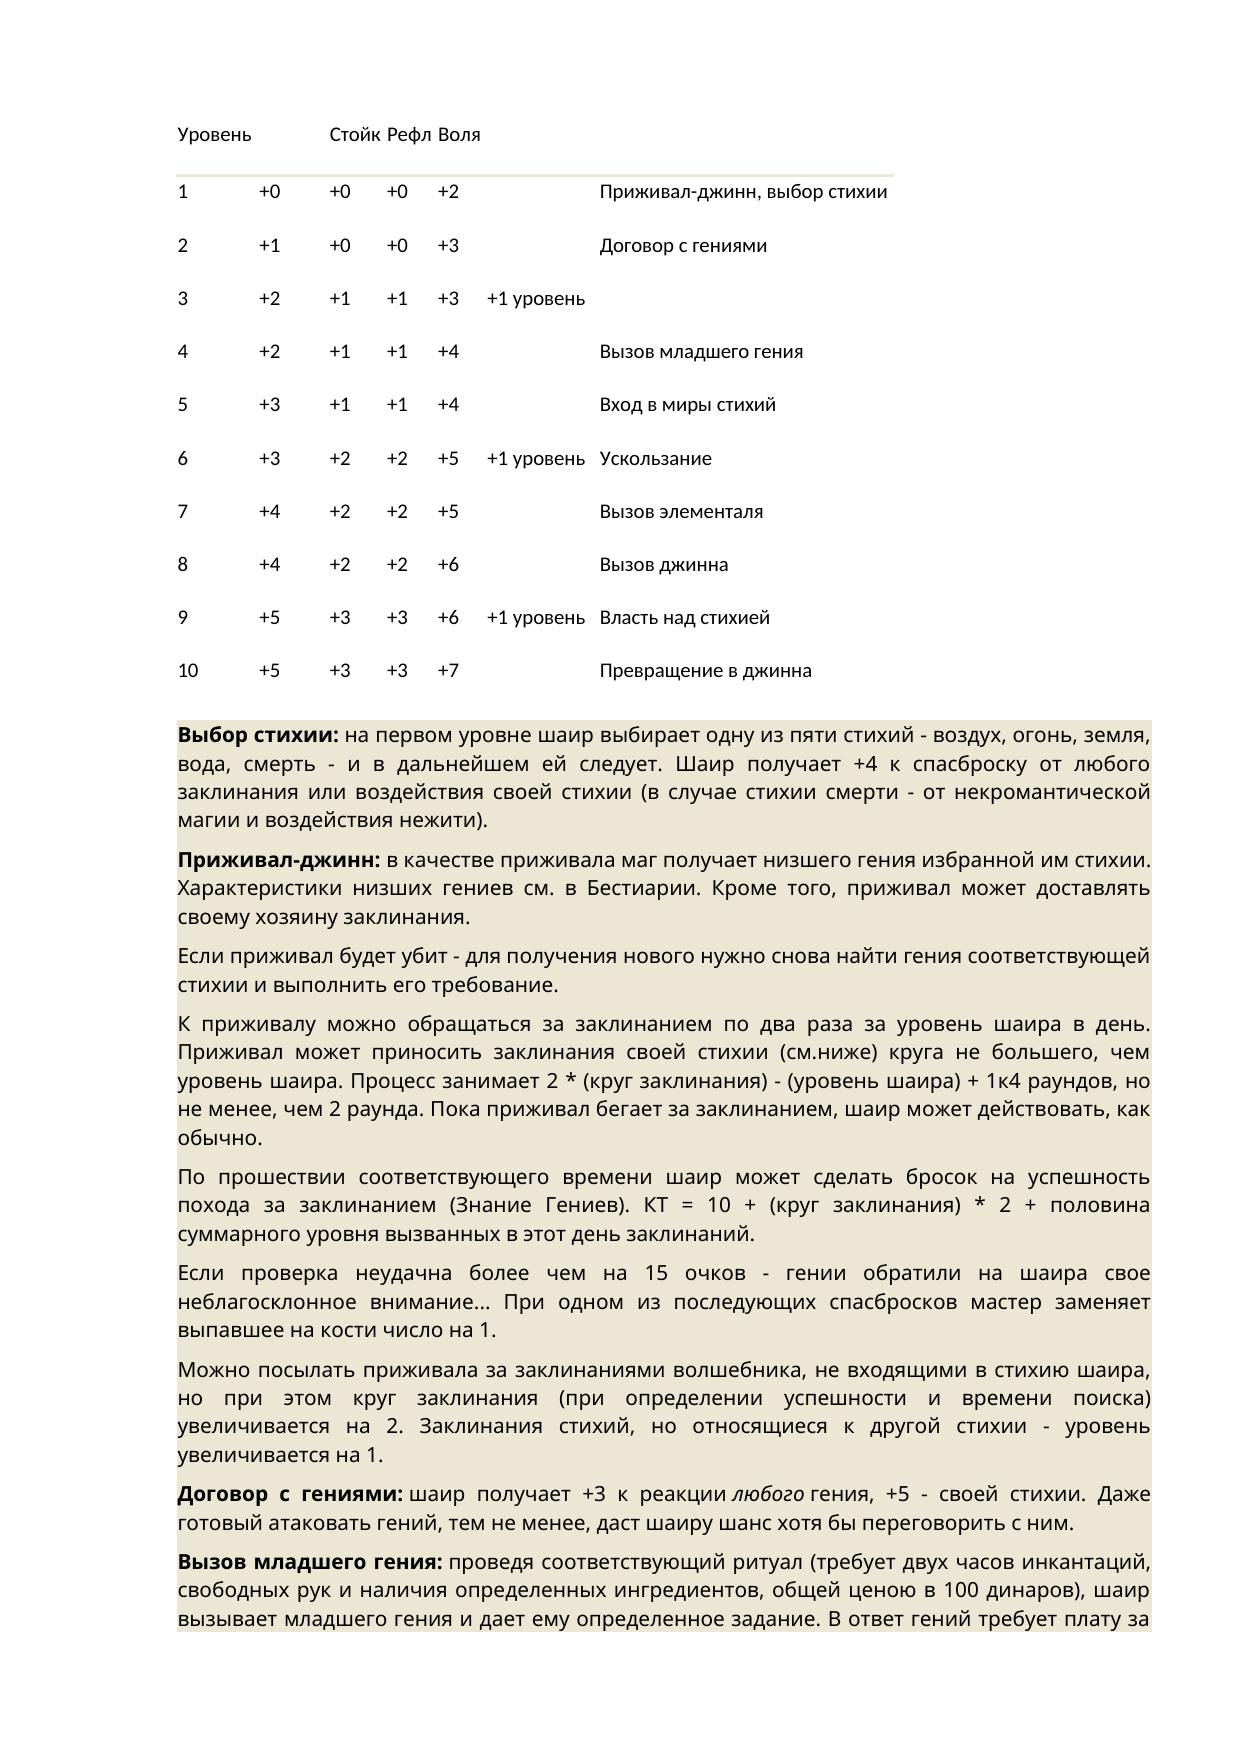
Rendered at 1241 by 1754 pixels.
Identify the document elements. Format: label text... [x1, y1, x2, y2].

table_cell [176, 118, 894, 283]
text Выбор стихии: на первом уровне шаир выбирает одну из пяти стихий - воздух, огонь, земля, вода, смерть - и в дальнейшем ей следует. Шаир получает +4 к спасброску от любого заклинания или воздействия своей стихии (в случае стихии смерти - от некромантической магии и воздействия нежити). [177, 720, 1152, 834]
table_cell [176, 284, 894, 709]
text Можно посылать приживала за заклинаниями волшебника, не входящими в стихию шаира, но при этом круг заклинания (при определении успешности и времени поиска) увеличивается на 2. Заклинания стихий, но относящиеся к другой стихии - уровень увеличивается на 1. [177, 1355, 1152, 1468]
text Если приживал будет убит - для получения нового нужно снова найти гения соответствующей стихии и выполнить его требование. [177, 941, 1152, 998]
text Если проверка неудачна более чем на 15 очков - гении обратили на шаира свое неблагосклонное внимание... При одном из последующих спасбросков мастер заменяет выпавшее на кости число на 1. [177, 1258, 1152, 1344]
text К приживалу можно обращаться за заклинанием по два раза за уровень шаира в день. Приживал может приносить заклинания своей стихии (см.ниже) круга не большего, чем уровень шаира. Процесс занимает 2 * (круг заклинания) - (уровень шаира) + 1к4 раундов, но не менее, чем 2 раунда. Пока приживал бегает за заклинанием, шаир может действовать, как обычно. [177, 1009, 1152, 1151]
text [177, 1547, 1152, 1632]
text Договор с гениями: шаир получает +3 к реакции любого гения, +5 - своей стихии. Даже готовый атаковать гений, тем не менее, даст шаиру шанс хотя бы переговорить с ним. [177, 1479, 1152, 1536]
text Приживал-джинн: в качестве приживала маг получает низшего гения избранной им стихии. Характеристики низших гениев см. в Бестиарии. Кроме того, приживал может доставлять своему хозяину заклинания. [177, 845, 1152, 930]
text По прошествии соответствующего времени шаир может сделать бросок на успешность похода за заклинанием (Знание Гениев). КТ = 10 + (круг заклинания) * 2 + половина суммарного уровня вызванных в этот день заклинаний. [177, 1162, 1152, 1247]
